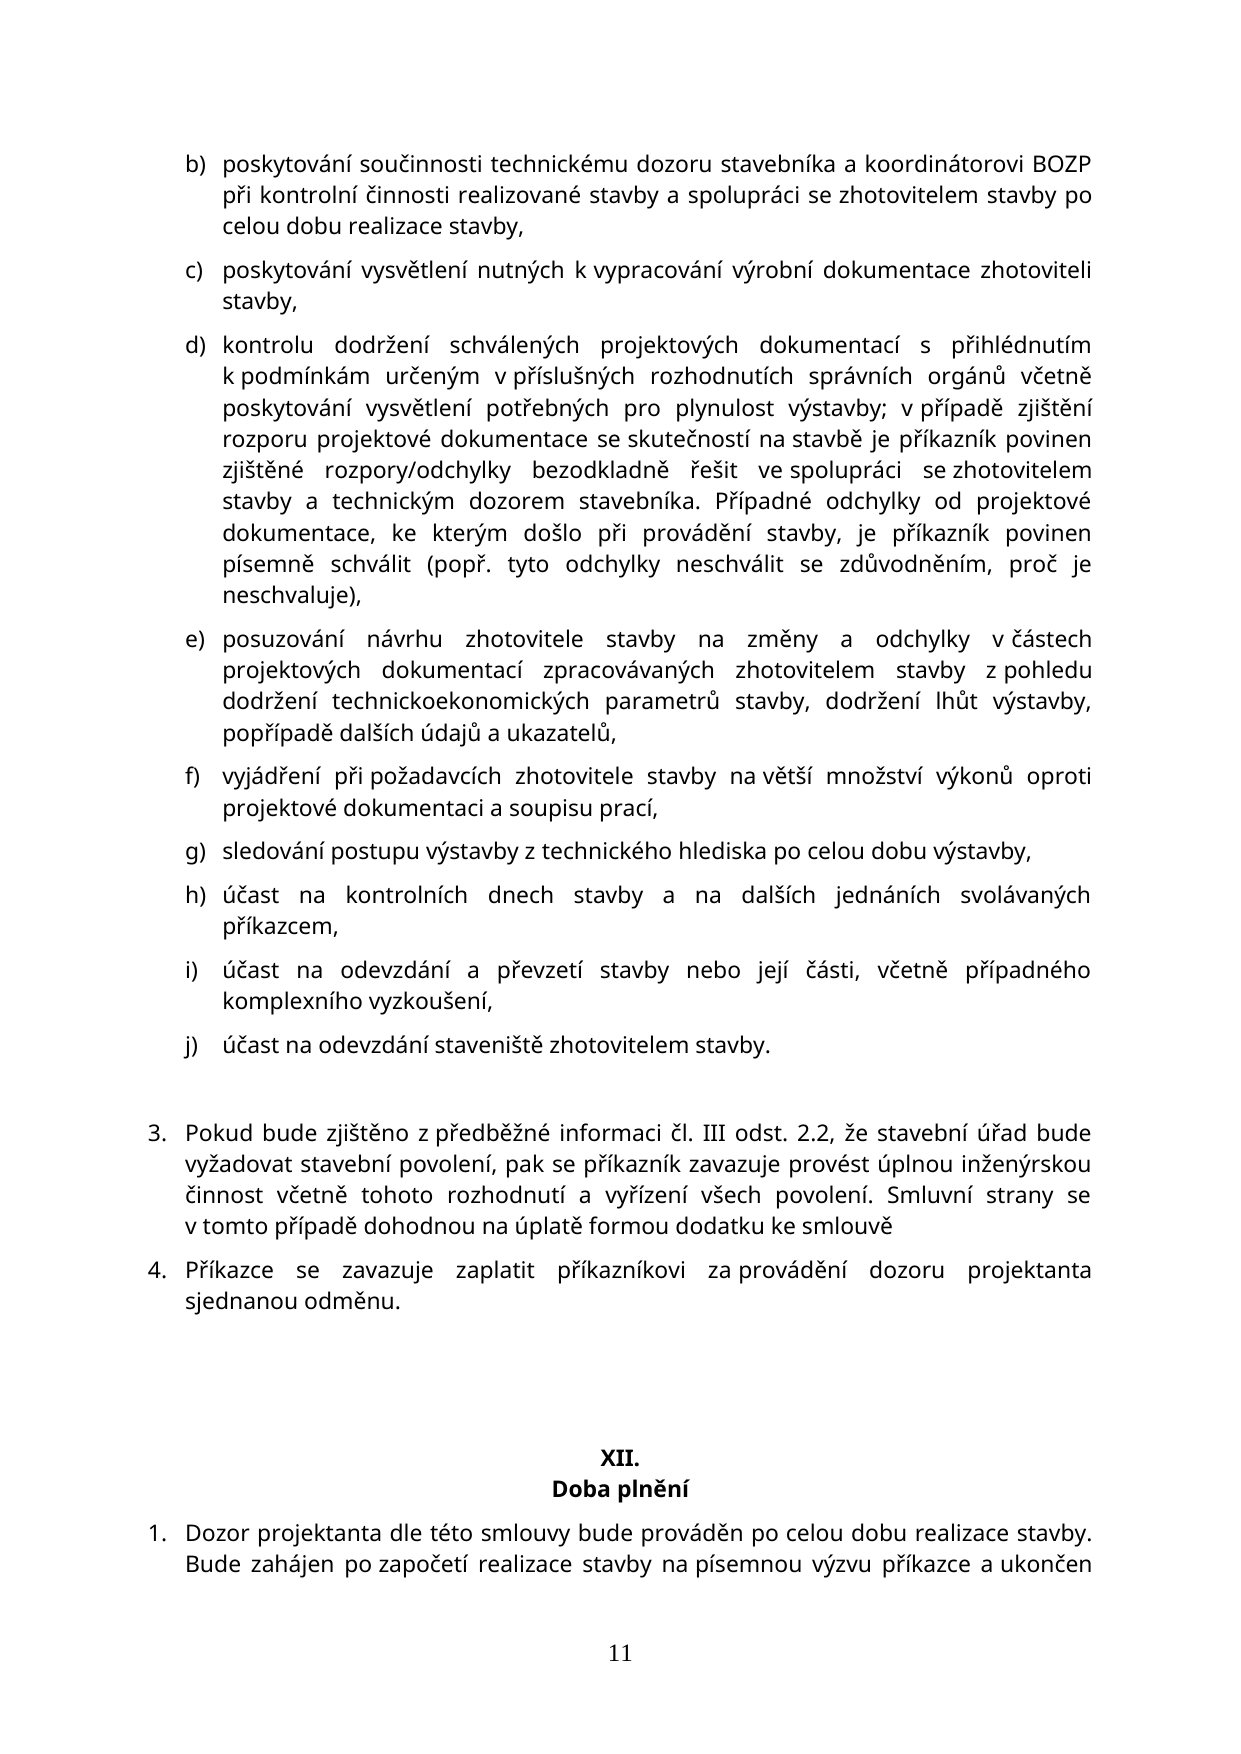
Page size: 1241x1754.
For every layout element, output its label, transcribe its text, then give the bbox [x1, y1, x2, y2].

list účast na odevzdání staveniště zhotovitelem stavby. [185, 1029, 1092, 1060]
list posuzování návrhu zhotovitele stavby na změny a odchylky v částech projektových dokumentací zpracovávaných zhotovitelem stavby z pohledu dodržení technickoekonomických parametrů stavby, dodržení lhůt výstavby, popřípadě dalších údajů a ukazatelů, [185, 623, 1092, 748]
text XII. Doba plnění [148, 1441, 1092, 1504]
list účast na kontrolních dnech stavby a na dalších jednáních svolávaných příkazcem, [185, 879, 1092, 941]
list poskytování vysvětlení nutných k vypracování výrobní dokumentace zhotoviteli stavby, [185, 254, 1092, 316]
list poskytování součinnosti technickému dozoru stavebníka a koordinátorovi BOZP při kontrolní činnosti realizované stavby a spolupráci se zhotovitelem stavby po celou dobu realizace stavby, [185, 148, 1092, 241]
list účast na odevzdání a převzetí stavby nebo její části, včetně případného komplexního vyzkoušení, [185, 954, 1092, 1016]
list Příkazce se zavazuje zaplatit příkazníkovi za provádění dozoru projektanta sjednanou odměnu. [148, 1254, 1092, 1316]
list Pokud bude zjištěno z předběžné informaci čl. III odst. 2.2, že stavební úřad bude vyžadovat stavební povolení, pak se příkazník zavazuje provést úplnou inženýrskou činnost včetně tohoto rozhodnutí a vyřízení všech povolení. Smluvní strany se v tomto případě dohodnou na úplatě formou dodatku ke smlouvě [148, 1116, 1092, 1241]
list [148, 1516, 1092, 1579]
list sledování postupu výstavby z technického hlediska po celou dobu výstavby, [185, 835, 1092, 866]
list kontrolu dodržení schválených projektových dokumentací s přihlédnutím k podmínkám určeným v příslušných rozhodnutích správních orgánů včetně poskytování vysvětlení potřebných pro plynulost výstavby; v případě zjištění rozporu projektové dokumentace se skutečností na stavbě je příkazník povinen zjištěné rozpory/odchylky bezodkladně řešit ve spolupráci se zhotovitelem stavby a technickým dozorem stavebníka. Případné odchylky od projektové dokumentace, ke kterým došlo při provádění stavby, je příkazník povinen písemně schválit (popř. tyto odchylky neschválit se zdůvodněním, proč je neschvaluje), [185, 329, 1092, 610]
list vyjádření při požadavcích zhotovitele stavby na větší množství výkonů oproti projektové dokumentaci a soupisu prací, [185, 760, 1092, 823]
